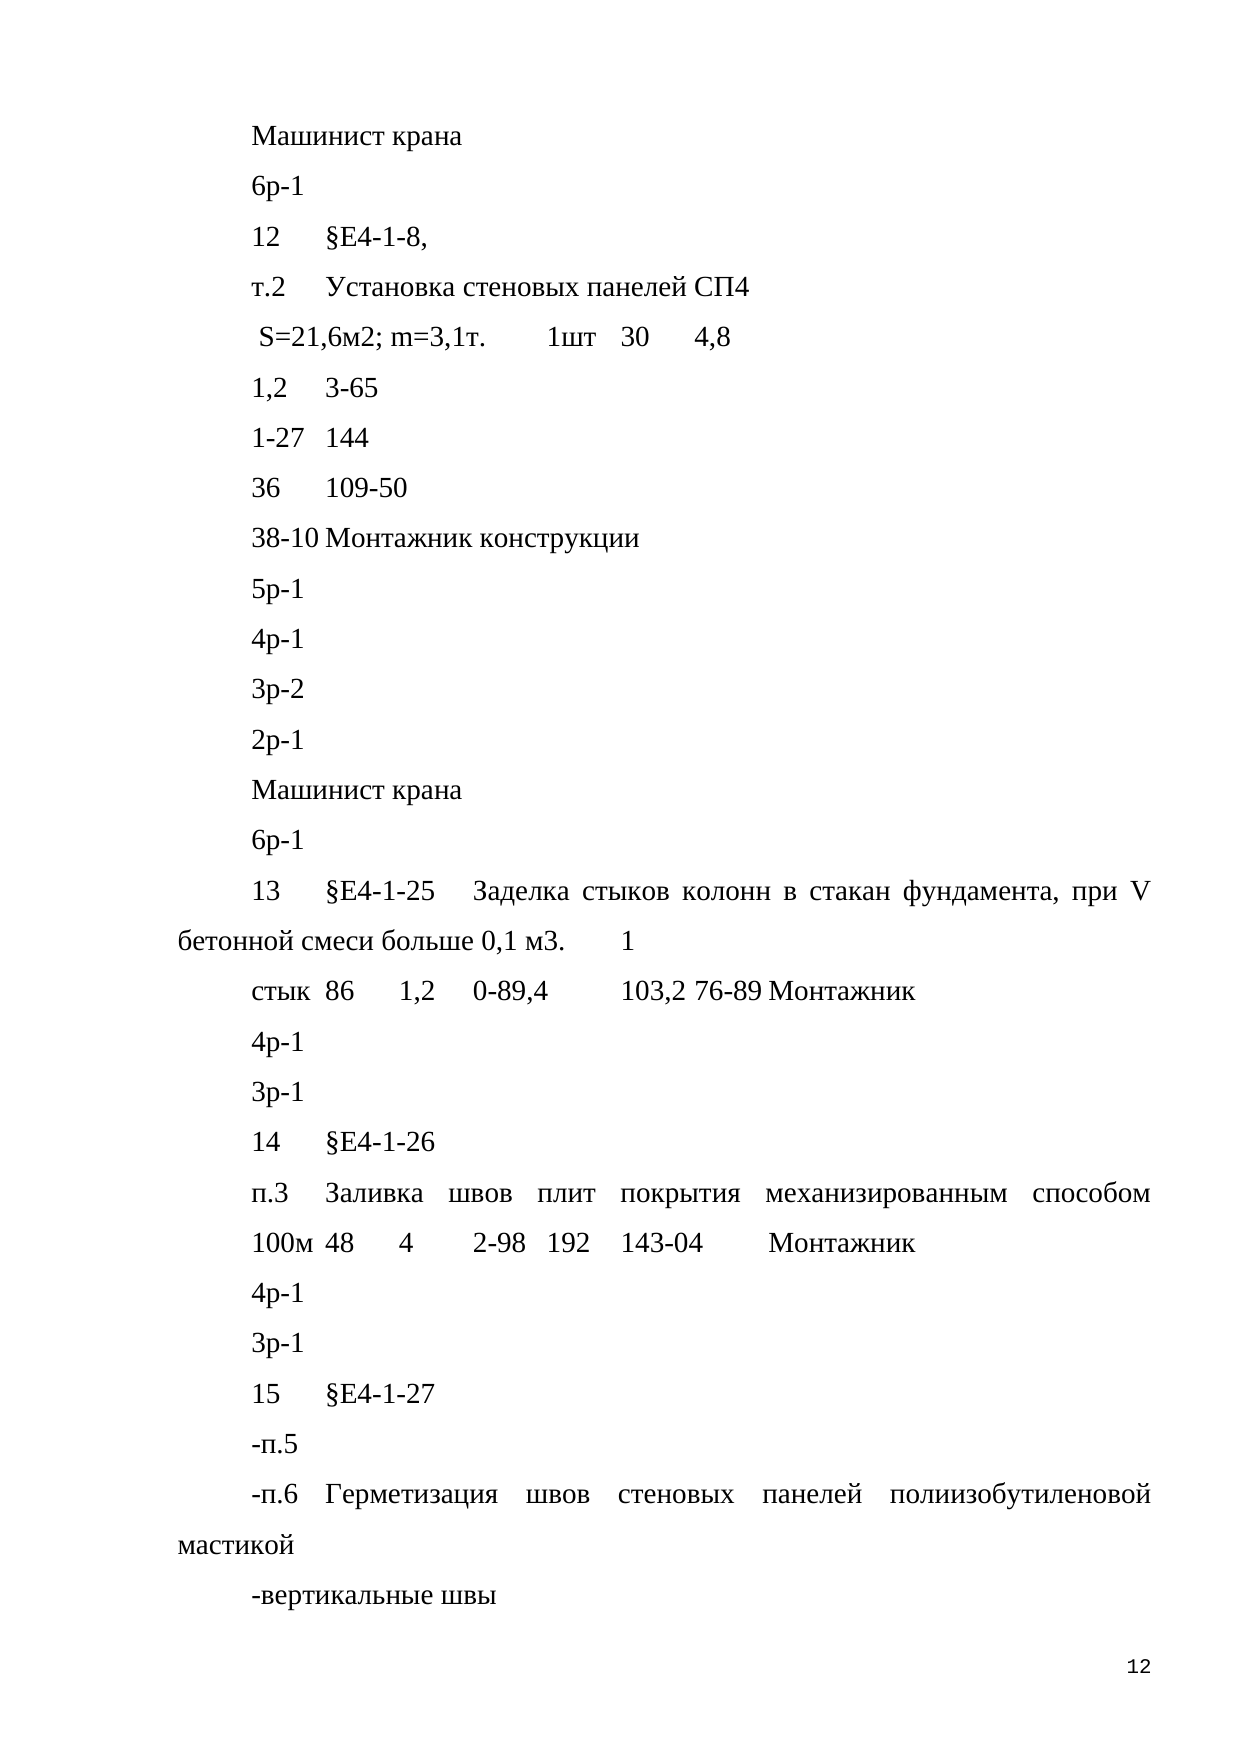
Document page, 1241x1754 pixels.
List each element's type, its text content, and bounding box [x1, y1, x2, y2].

text 3р-1 [177, 1326, 1152, 1359]
text 15 §Е4-1-27 [177, 1376, 1152, 1409]
text -п.6 Герметизация швов стеновых панелей полиизобутиленовой мастикой [177, 1477, 1152, 1560]
text 6р-1 [177, 168, 1152, 202]
text стык 86 1,2 0-89,4 103,2 76-89 Монтажник [177, 973, 1152, 1007]
text 1,2 3-65 [177, 370, 1152, 403]
text 12 §Е4-1-8, [177, 219, 1152, 252]
text 14 §Е4-1-26 [177, 1124, 1152, 1158]
text -п.5 [177, 1426, 1152, 1460]
text 4р-1 [177, 1275, 1152, 1309]
text Машинист крана [177, 772, 1152, 806]
text 36 109-50 [177, 470, 1152, 504]
text Машинист крана [177, 118, 1152, 152]
text п.3 Заливка швов плит покрытия механизированным способом 100м 48 4 2-98 192 143-04 Монтажник [177, 1175, 1152, 1258]
text 4р-1 [177, 621, 1152, 655]
text -вертикальные швы [177, 1577, 1152, 1611]
text 38-10 Монтажник конструкции [177, 521, 1152, 554]
text 6р-1 [177, 822, 1152, 856]
text 3р-2 [177, 672, 1152, 705]
text 13 §Е4-1-25 Заделка стыков колонн в стакан фундамента, при V бетонной смеси больше . 1 [177, 873, 1152, 957]
text т.2 Установка стеновых панелей СП4 [177, 269, 1152, 303]
text 5р-1 [177, 571, 1152, 604]
text 3р-1 [177, 1074, 1152, 1108]
text 4р-1 [177, 1024, 1152, 1057]
text 2р-1 [177, 722, 1152, 755]
text S=21,6м2; m=3,1т. 1шт 30 4,8 [177, 319, 1152, 353]
text 1-27 144 [177, 420, 1152, 453]
